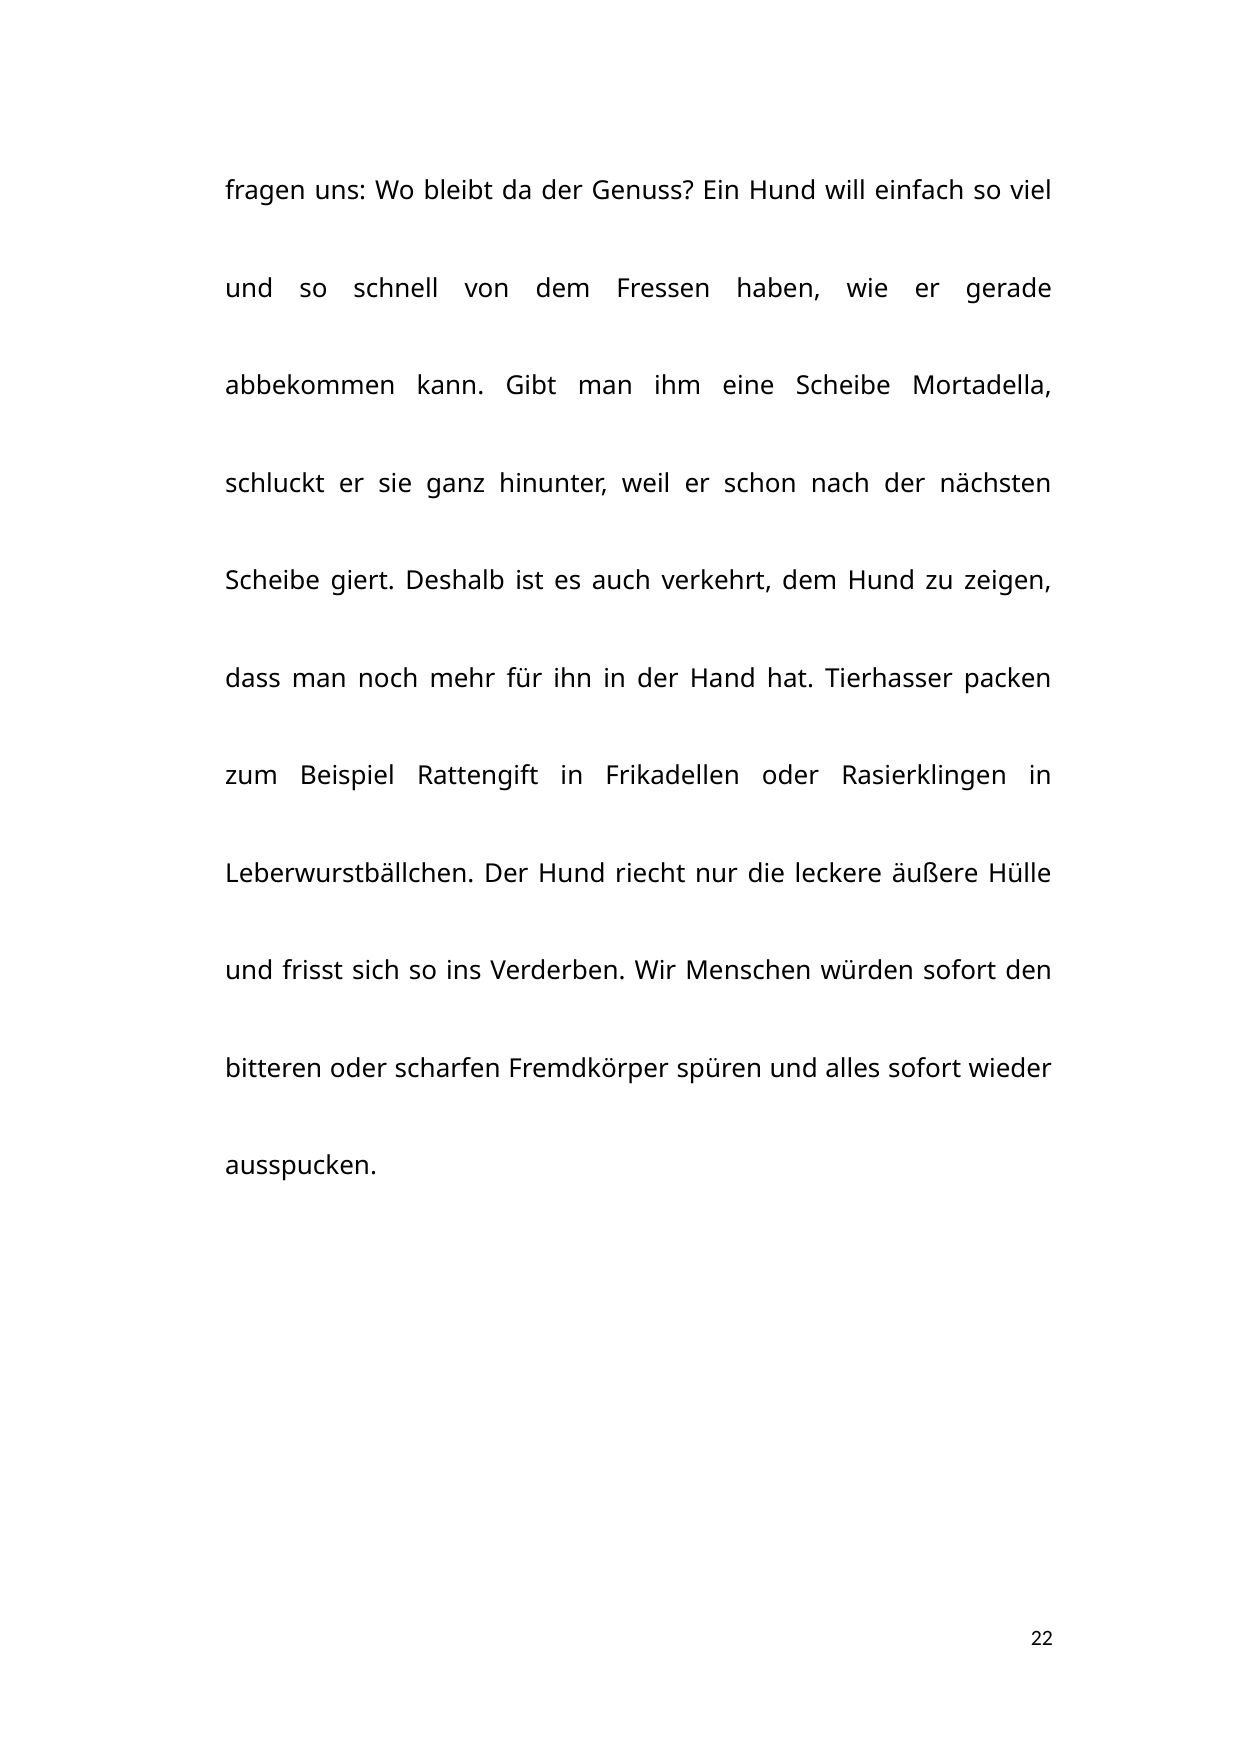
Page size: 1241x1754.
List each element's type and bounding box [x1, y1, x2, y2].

list [187, 157, 1053, 1197]
